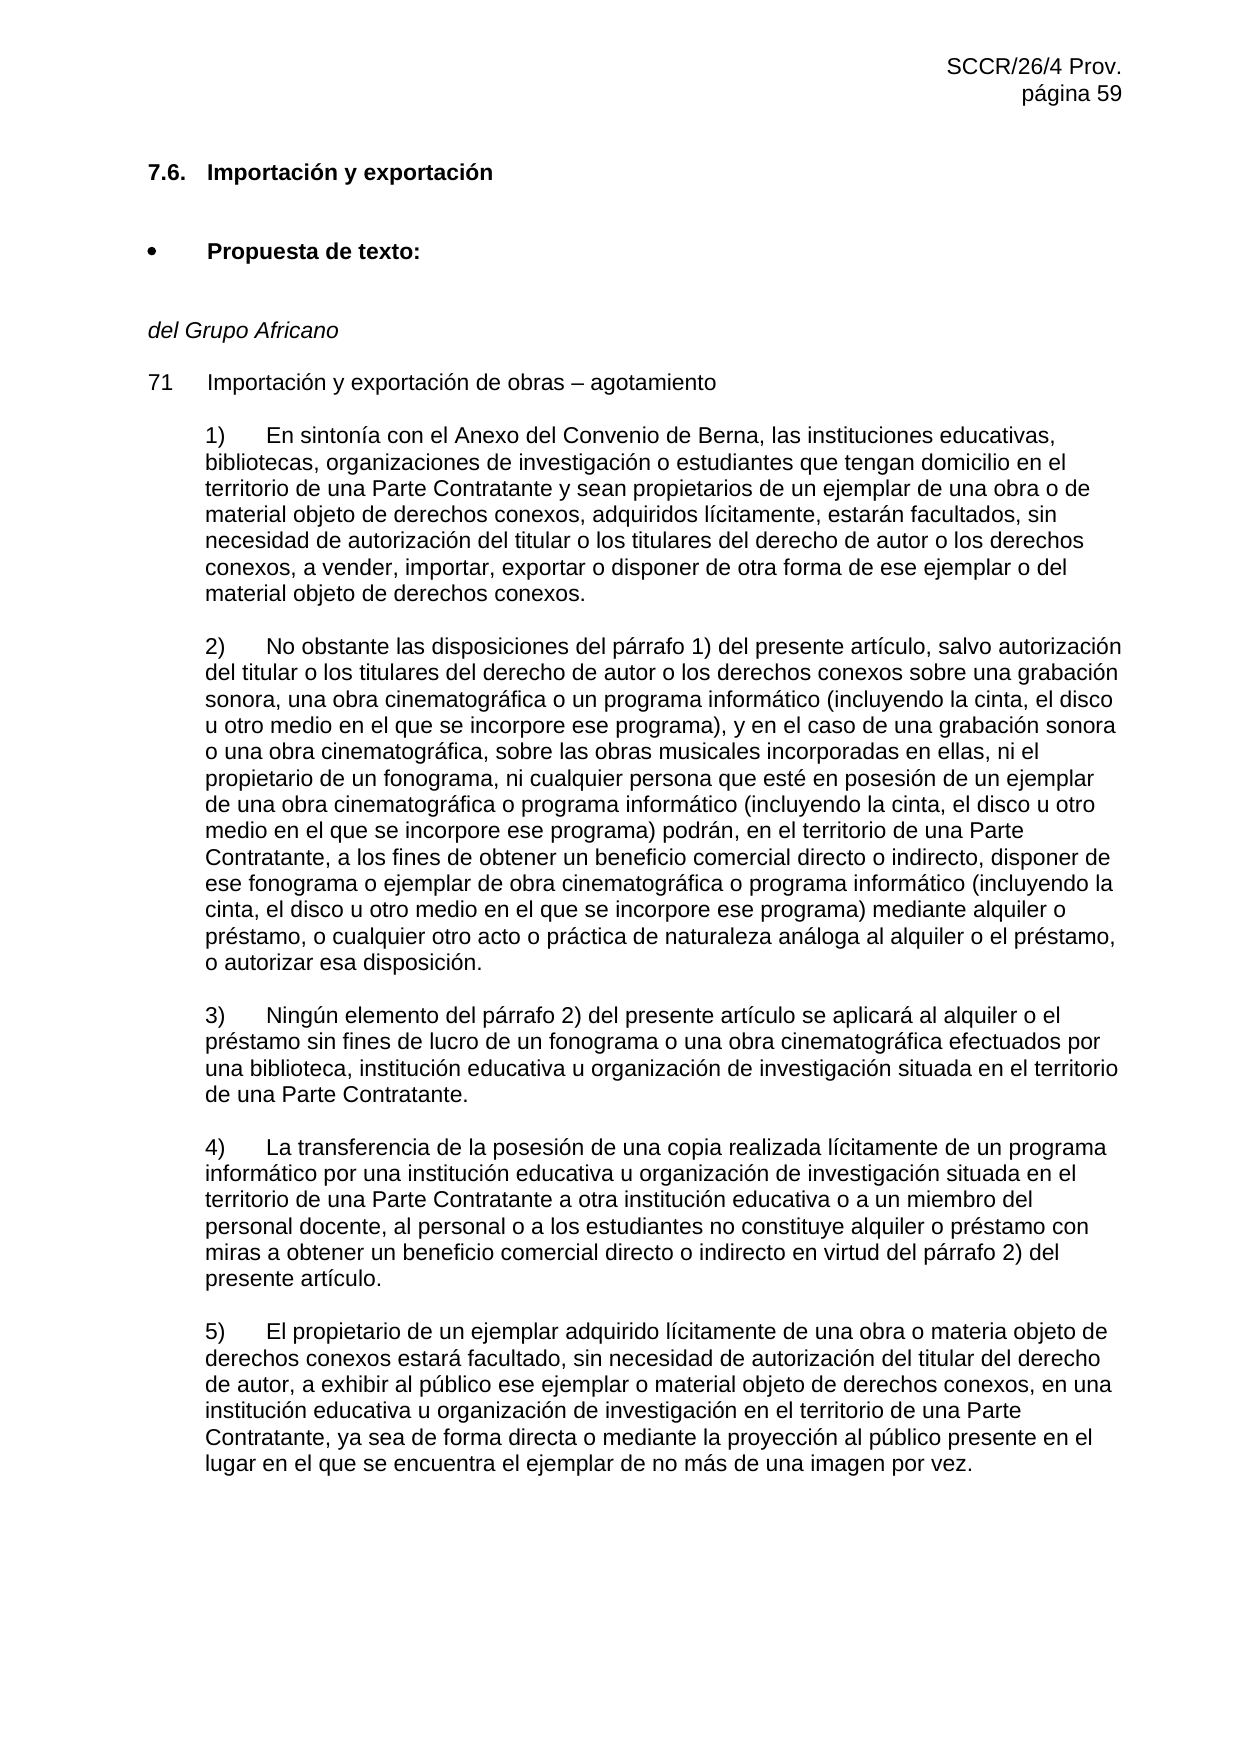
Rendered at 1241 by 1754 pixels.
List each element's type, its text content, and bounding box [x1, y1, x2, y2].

text 1) En sintonía con el Anexo del Convenio de Berna, las instituciones educativas, bibliotecas, organizaciones de investigación o estudiantes que tengan domicilio en el territorio de una Parte Contratante y sean propietarios de un ejemplar de una obra o de material objeto de derechos conexos, adquiridos lícitamente, estarán facultados, sin necesidad de autorización del titular o los titulares del derecho de autor o los derechos conexos, a vender, importar, exportar o disponer de otra forma de ese ejemplar o del material objeto de derechos conexos. [148, 422, 1122, 607]
list Propuesta de texto: [148, 238, 1122, 264]
text Importación y exportación de obras – agotamiento [148, 369, 1122, 396]
text 2) No obstante las disposiciones del párrafo 1) del presente artículo, salvo autorización del titular o los titulares del derecho de autor o los derechos conexos sobre una grabación sonora, una obra cinematográfica o un programa informático (incluyendo la cinta, el disco u otro medio en el que se incorpore ese programa), y en el caso de una grabación sonora o una obra cinematográfica, sobre las obras musicales incorporadas en ellas, ni el propietario de un fonograma, ni cualquier persona que esté en posesión de un ejemplar de una obra cinematográfica o programa informático (incluyendo la cinta, el disco u otro medio en el que se incorpore ese programa) podrán, en el territorio de una Parte Contratante, a los fines de obtener un beneficio comercial directo o indirecto, disponer de ese fonograma o ejemplar de obra cinematográfica o programa informático (incluyendo la cinta, el disco u otro medio en el que se incorpore ese programa) mediante alquiler o préstamo, o cualquier otro acto o práctica de naturaleza análoga al alquiler o el préstamo, o autorizar esa disposición. [148, 633, 1122, 976]
text del Grupo Africano [148, 317, 1122, 343]
text 5) El propietario de un ejemplar adquirido lícitamente de una obra o materia objeto de derechos conexos estará facultado, sin necesidad de autorización del titular del derecho de autor, a exhibir al público ese ejemplar o material objeto de derechos conexos, en una institución educativa u organización de investigación en el territorio de una Parte Contratante, ya sea de forma directa o mediante la proyección al público presente en el lugar en el que se encuentra el ejemplar de no más de una imagen por vez. [148, 1318, 1122, 1476]
text 7.6. Importación y exportación [148, 158, 1122, 185]
text 4) La transferencia de la posesión de una copia realizada lícitamente de un programa informático por una institución educativa u organización de investigación situada en el territorio de una Parte Contratante a otra institución educativa o a un miembro del personal docente, al personal o a los estudiantes no constituye alquiler o préstamo con miras a obtener un beneficio comercial directo o indirecto en virtud del párrafo 2) del presente artículo. [148, 1134, 1122, 1292]
text 3) Ningún elemento del párrafo 2) del presente artículo se aplicará al alquiler o el préstamo sin fines de lucro de un fonograma o una obra cinematográfica efectuados por una biblioteca, institución educativa u organización de investigación situada en el territorio de una Parte Contratante. [148, 1002, 1122, 1107]
